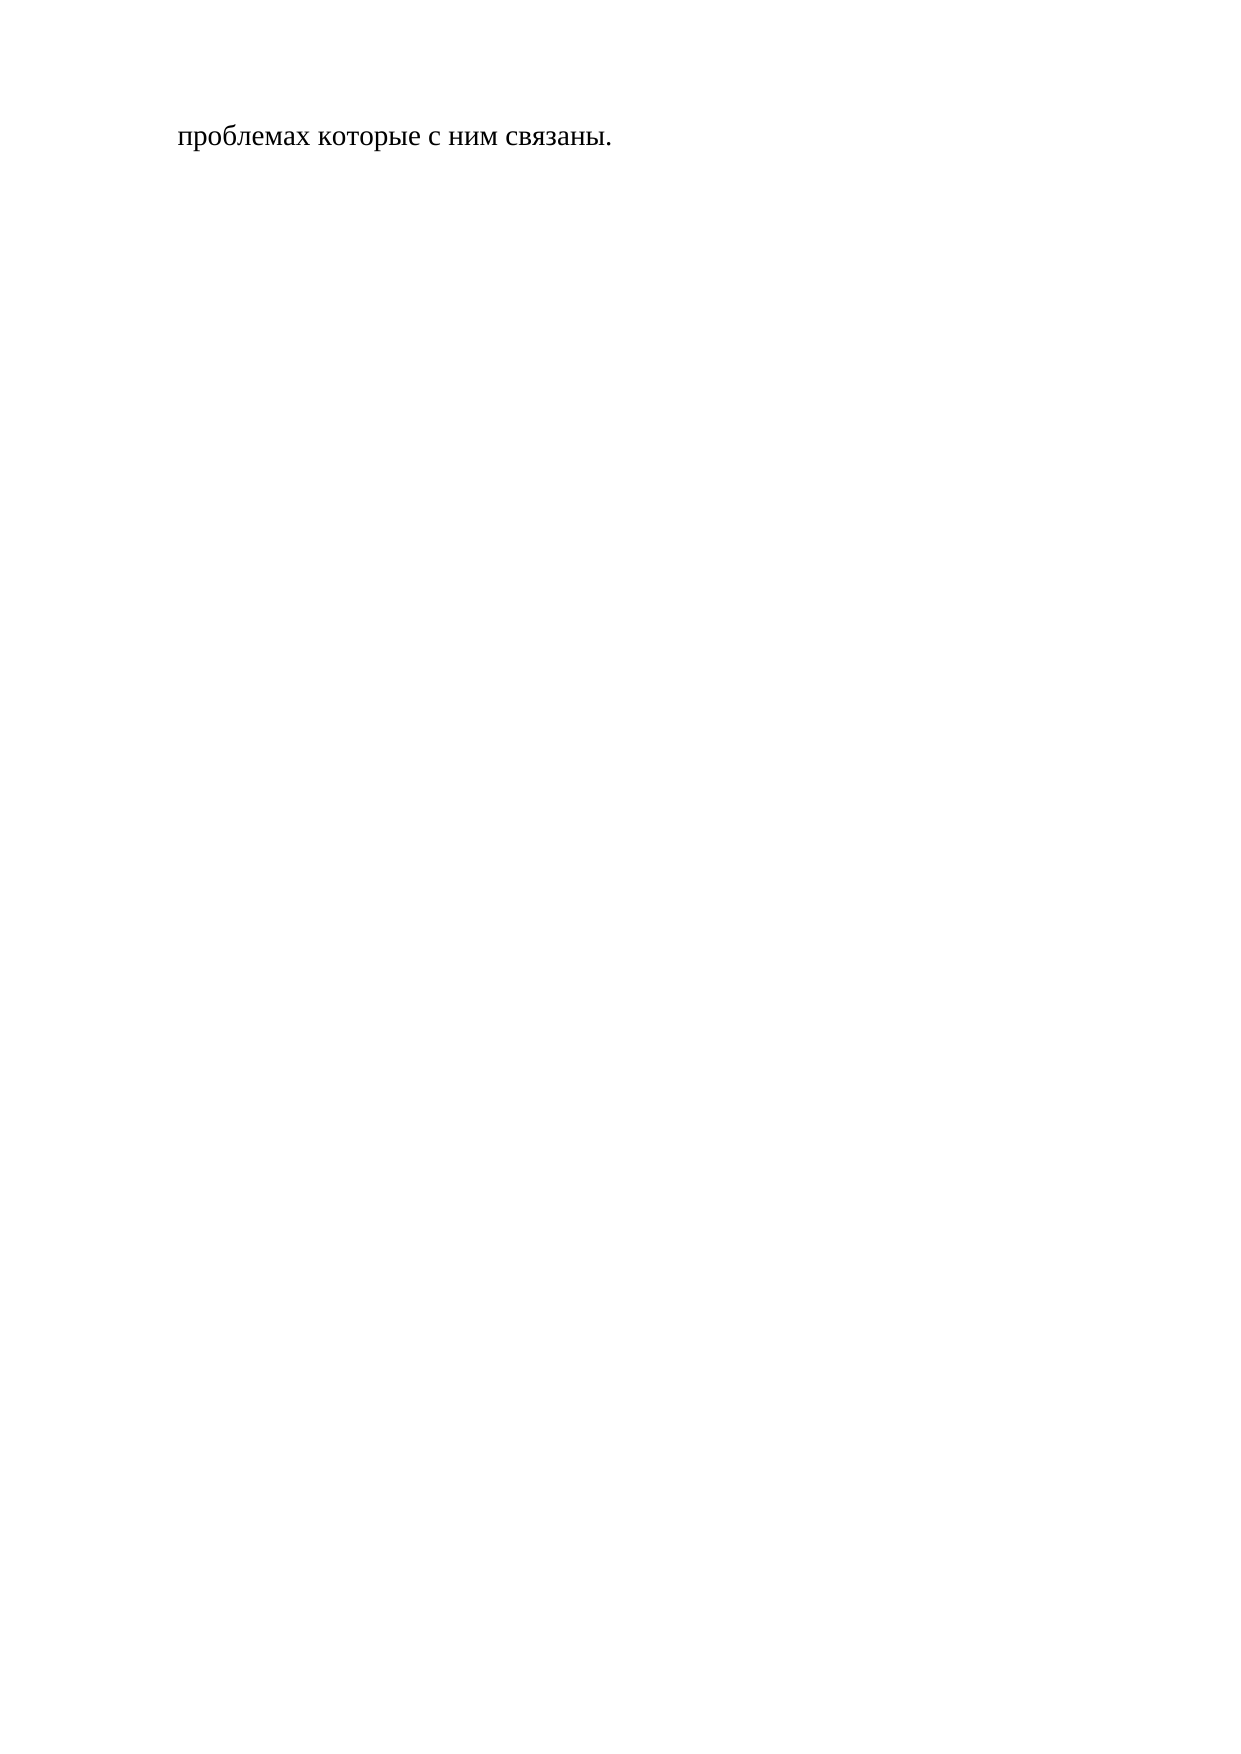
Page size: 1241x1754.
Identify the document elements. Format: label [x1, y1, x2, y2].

text [177, 118, 1152, 222]
